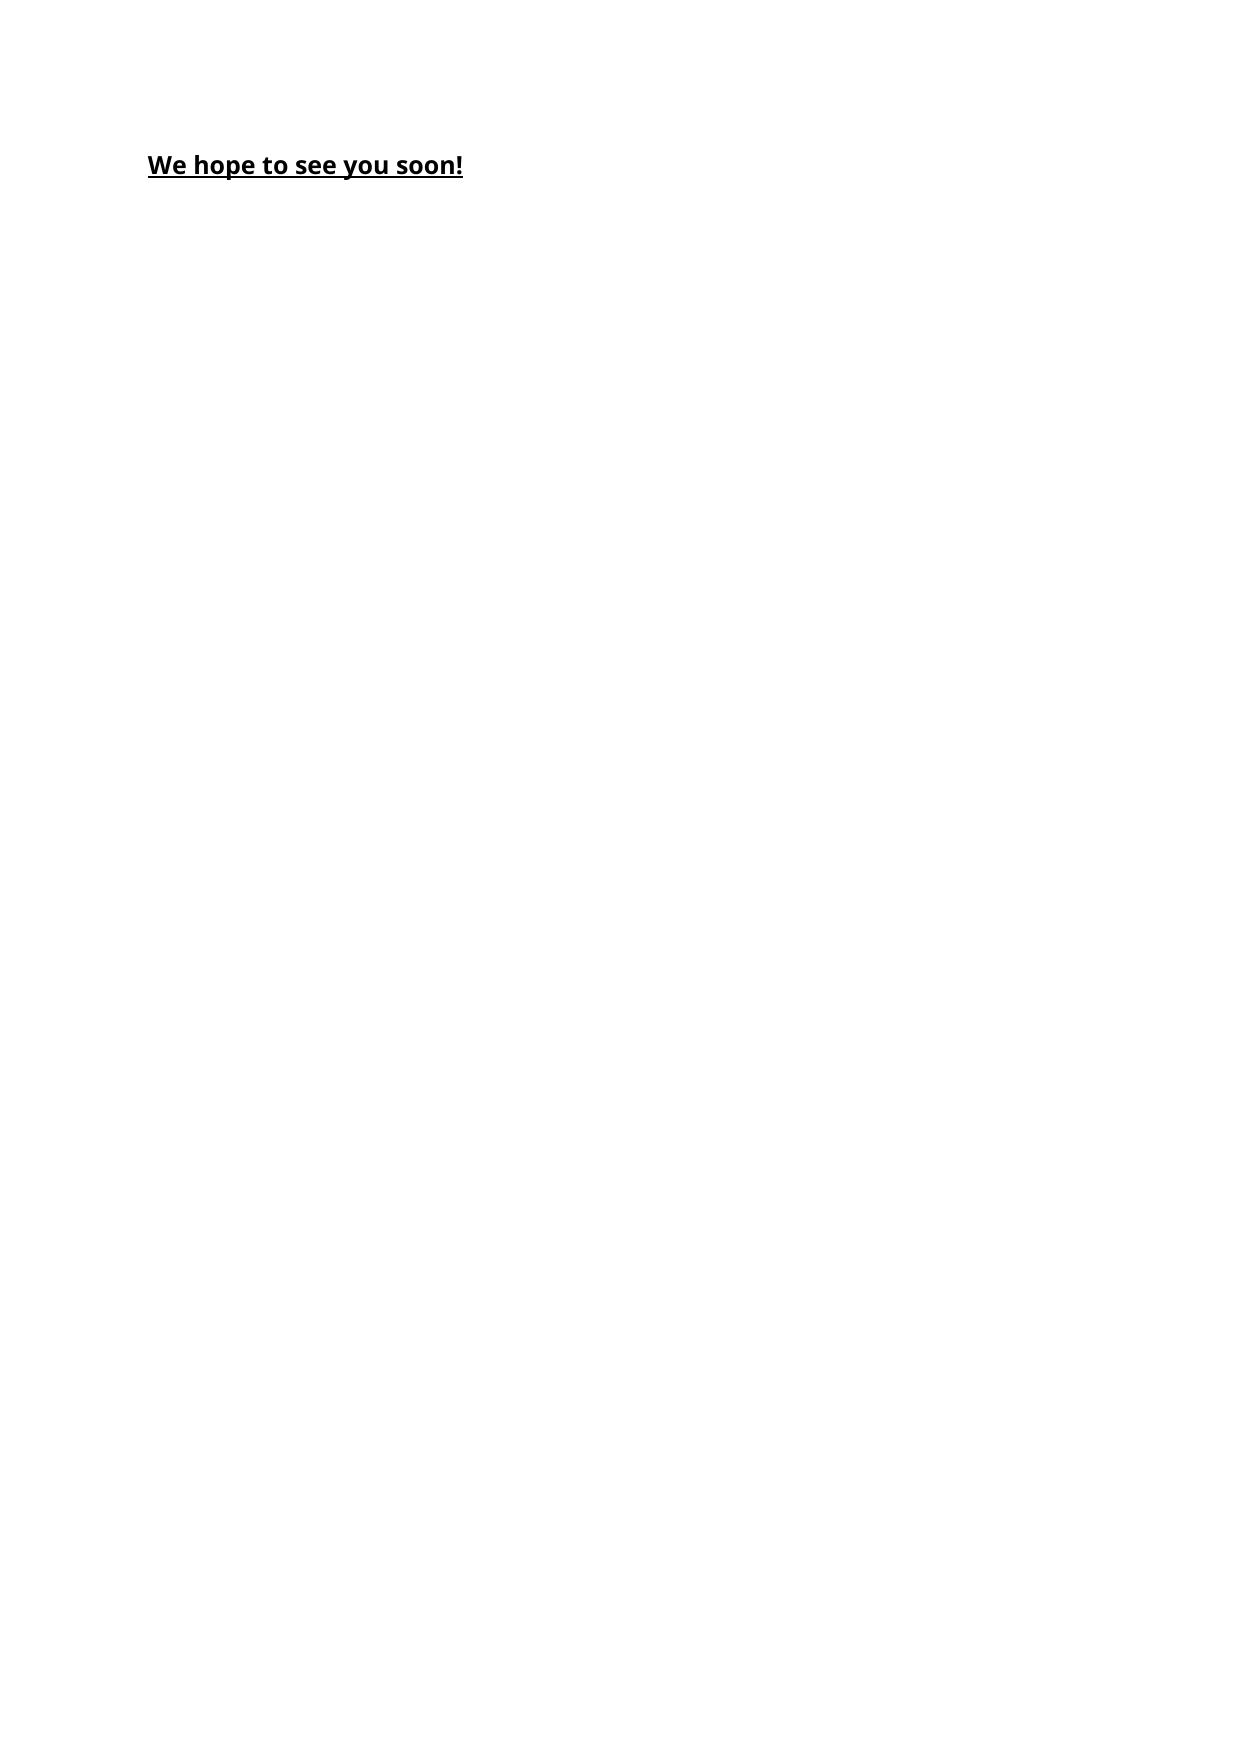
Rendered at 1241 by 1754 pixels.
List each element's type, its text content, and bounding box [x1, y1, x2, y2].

text We hope to see you soon! [148, 148, 1093, 182]
